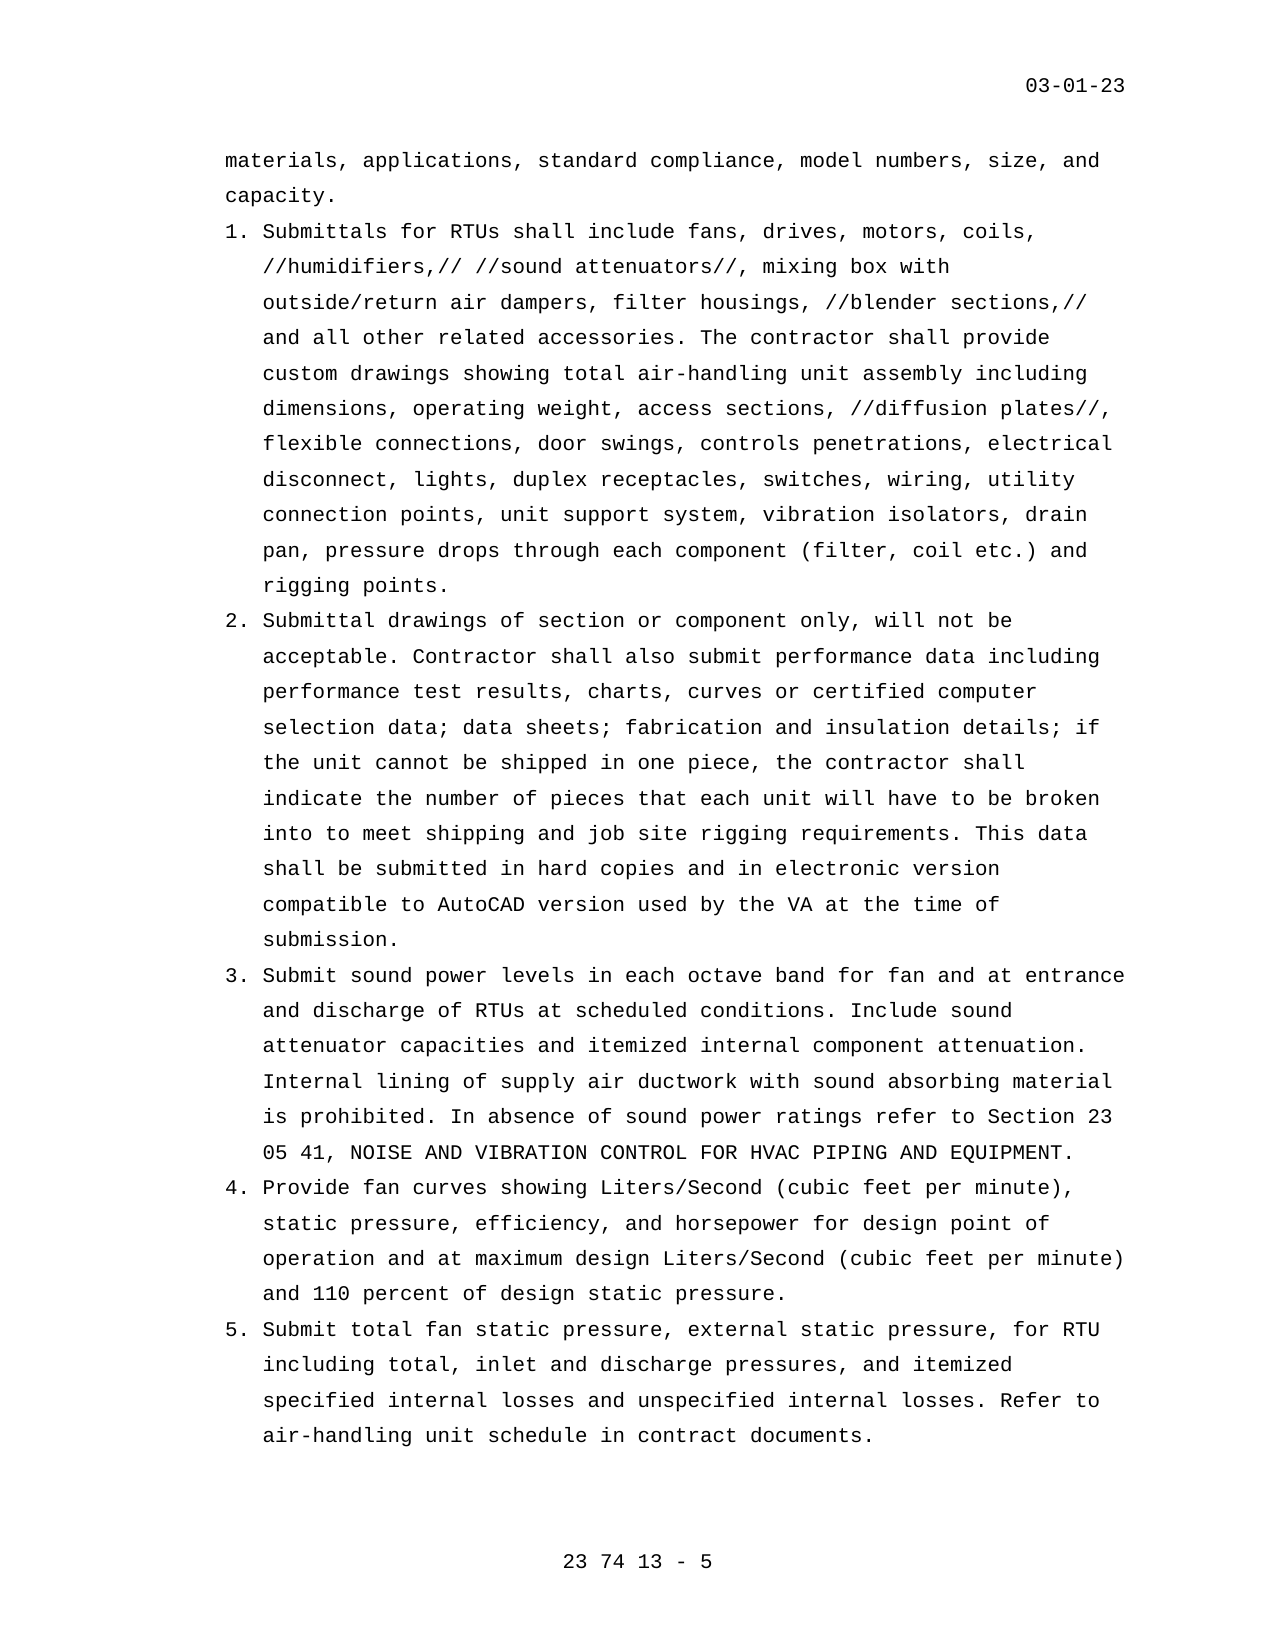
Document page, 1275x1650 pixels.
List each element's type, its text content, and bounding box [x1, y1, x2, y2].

text 1. Submittals for RTUs shall include fans, drives, motors, coils, //humidifiers,// //sound attenuators//, mixing box with outside/return air dampers, filter housings, //blender sections,// and all other related accessories. The contractor shall provide custom drawings showing total air-handling unit assembly including dimensions, operating weight, access sections, //diffusion plates//, flexible connections, door swings, controls penetrations, electrical disconnect, lights, duplex receptacles, switches, wiring, utility connection points, unit support system, vibration isolators, drain pan, pressure drops through each component (filter, coil etc.) and rigging points. [225, 221, 1125, 599]
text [187, 150, 1125, 209]
text 3. Submit sound power levels in each octave band for fan and at entrance and discharge of RTUs at scheduled conditions. Include sound attenuator capacities and itemized internal component attenuation. Internal lining of supply air ductwork with sound absorbing material is prohibited. In absence of sound power ratings refer to Section 23 05 41, NOISE AND VIBRATION CONTROL FOR HVAC PIPING AND EQUIPMENT. [225, 964, 1125, 1165]
text 5. Submit total fan static pressure, external static pressure, for RTU including total, inlet and discharge pressures, and itemized specified internal losses and unspecified internal losses. Refer to air-handling unit schedule in contract documents. [225, 1319, 1125, 1449]
text 4. Provide fan curves showing Liters/Second (cubic feet per minute), static pressure, efficiency, and horsepower for design point of operation and at maximum design Liters/Second (cubic feet per minute) and 110 percent of design static pressure. [225, 1177, 1125, 1307]
text 2. Submittal drawings of section or component only, will not be acceptable. Contractor shall also submit performance data including performance test results, charts, curves or certified computer selection data; data sheets; fabrication and insulation details; if the unit cannot be shipped in one piece, the contractor shall indicate the number of pieces that each unit will have to be broken into to meet shipping and job site rigging requirements. This data shall be submitted in hard copies and in electronic version compatible to AutoCAD version used by the VA at the time of submission. [225, 610, 1125, 953]
